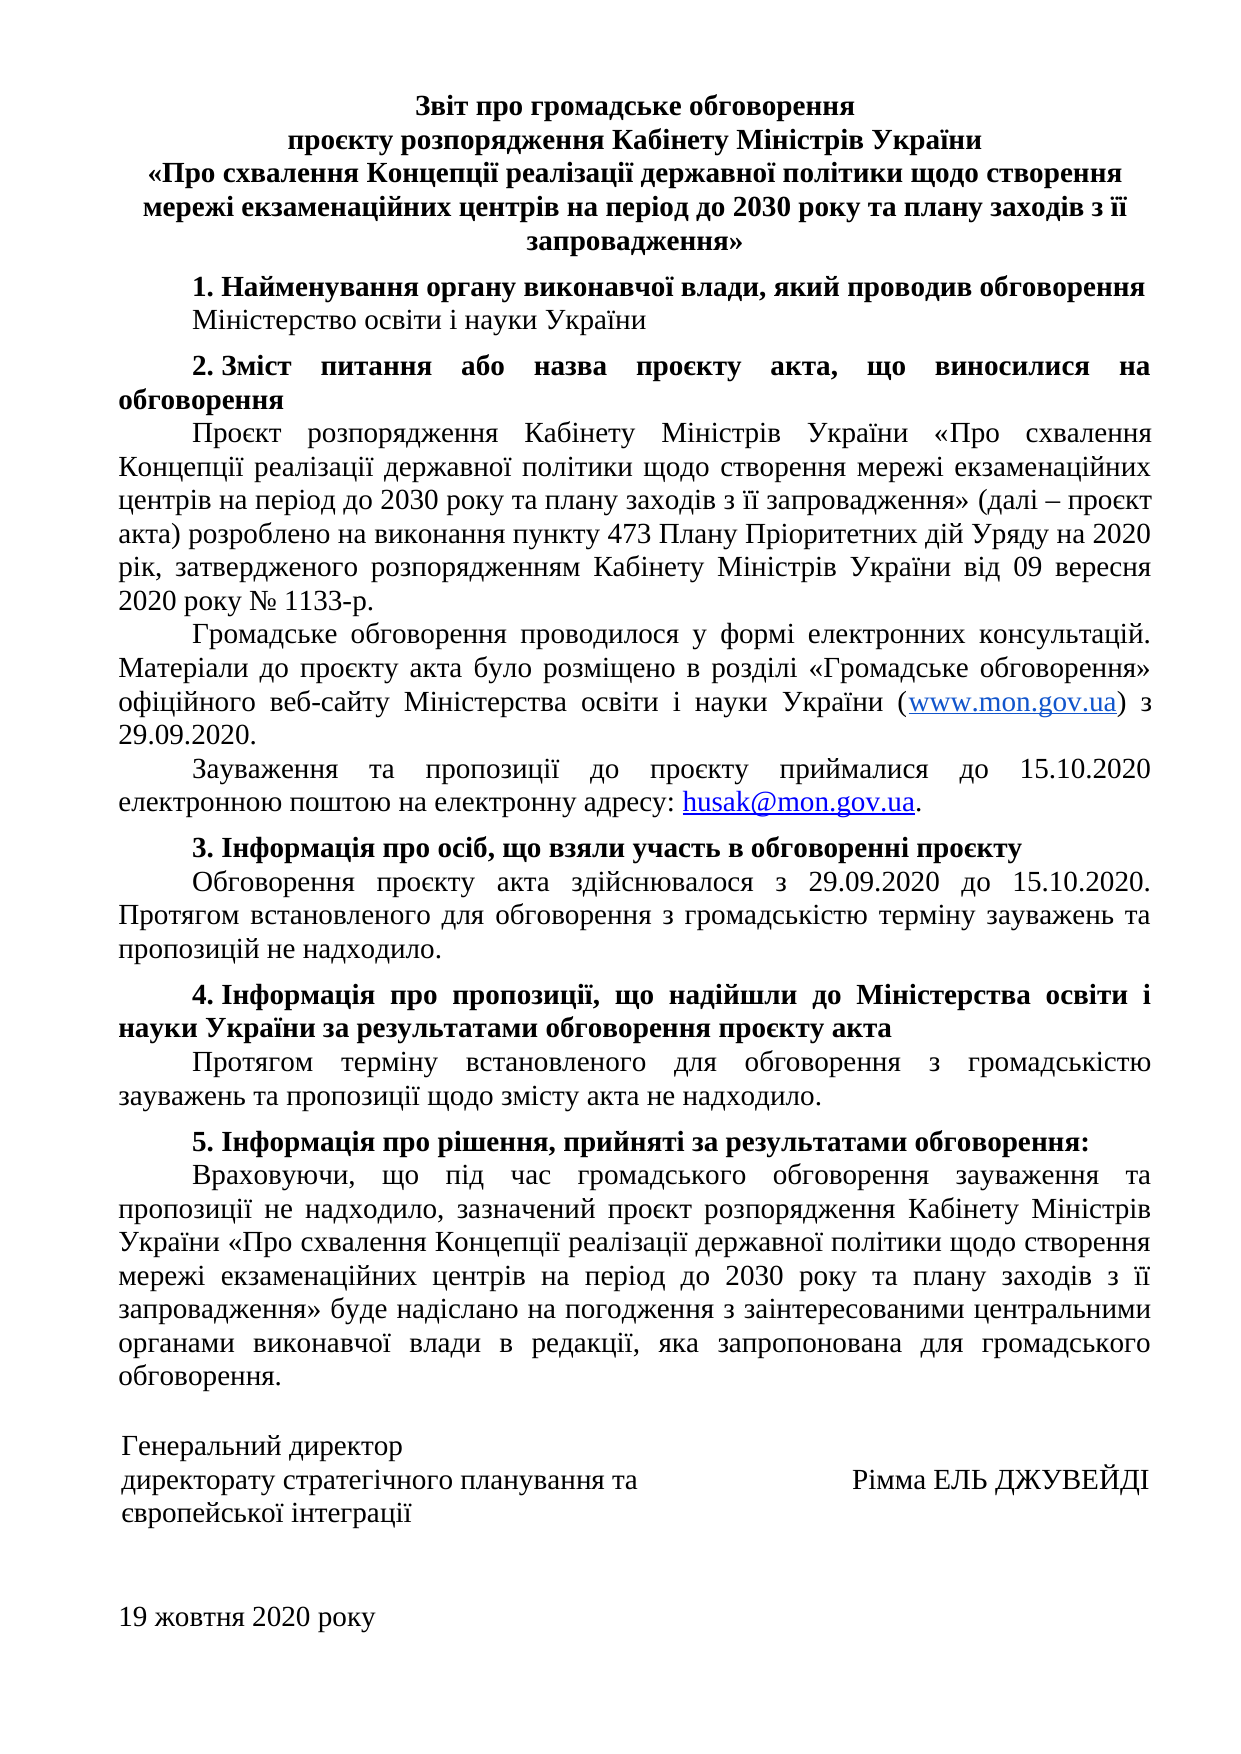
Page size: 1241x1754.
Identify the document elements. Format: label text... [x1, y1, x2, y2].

text Зауваження та пропозиції до проєкту приймалися до 15.10.2020 електронною поштою на електронну адресу: husak@mon.gov.ua. [118, 751, 1152, 818]
text 19 жовтня 2020 року [118, 1599, 1152, 1633]
text проєкту розпорядження Кабінету Міністрів України [118, 122, 1152, 156]
table_header Генеральний директор директорату стратегічного планування та європейської інтеграції [118, 1426, 710, 1532]
text Звіт про громадське обговорення [118, 88, 1152, 122]
text «Про схвалення Концепції реалізації державної політики щодо створення мережі екзаменаційних центрів на період до 2030 року та плану заходів з її запровадження» [118, 156, 1152, 256]
text Міністерство освіти і науки України [118, 302, 1152, 336]
table_header Рімма ЕЛЬ ДЖУВЕЙДІ [710, 1426, 1152, 1532]
text Обговорення проєкту акта здійснювалося з 29.09.2020 до 15.10.2020. Протягом встановленого для обговорення з громадськістю терміну зауважень та пропозицій не надходило. [118, 864, 1152, 964]
text Протягом терміну встановленого для обговорення з громадськістю зауважень та пропозиції щодо змісту акта не надходило. [118, 1044, 1152, 1111]
text 1. Найменування органу виконавчої влади, який проводив обговорення [118, 269, 1152, 302]
text 3. Інформація про осіб, що взяли участь в обговоренні проєкту [118, 830, 1152, 864]
text Проєкт розпорядження Кабінету Міністрів України «Про схвалення Концепції реалізації державної політики щодо створення мережі екзаменаційних центрів на період до 2030 року та плану заходів з її запровадження» (далі – проєкт акта) розроблено на виконання пункту 473 Плану Пріоритетних дій Уряду на 2020 рік, затвердженого розпорядженням Кабінету Міністрів України від 09 вересня 2020 року № 1133-р. [118, 415, 1152, 617]
text 2. Зміст питання або назва проєкту акта, що виносилися на обговорення [118, 348, 1152, 415]
text 4. Інформація про пропозиції, що надійшли до Міністерства освіти і науки України за результатами обговорення проєкту акта [118, 977, 1152, 1044]
text 5. Інформація про рішення, прийняті за результатами обговорення: [118, 1124, 1152, 1157]
text Враховуючи, що під час громадського обговорення зауваження та пропозиції не надходило, зазначений проєкт розпорядження Кабінету Міністрів України «Про схвалення Концепції реалізації державної політики щодо створення мережі екзаменаційних центрів на період до 2030 року та плану заходів з її запровадження» буде надіслано на погодження з заінтересованими центральними органами виконавчої влади в редакції, яка запропонована для громадського обговорення. [118, 1157, 1152, 1392]
text Громадське обговорення проводилося у формі електронних консультацій. Матеріали до проєкту акта було розміщено в розділі «Громадське обговорення» офіційного веб-сайту Міністерства освіти і науки України (www.mon.gov.ua) з 29.09.2020. [118, 617, 1152, 751]
